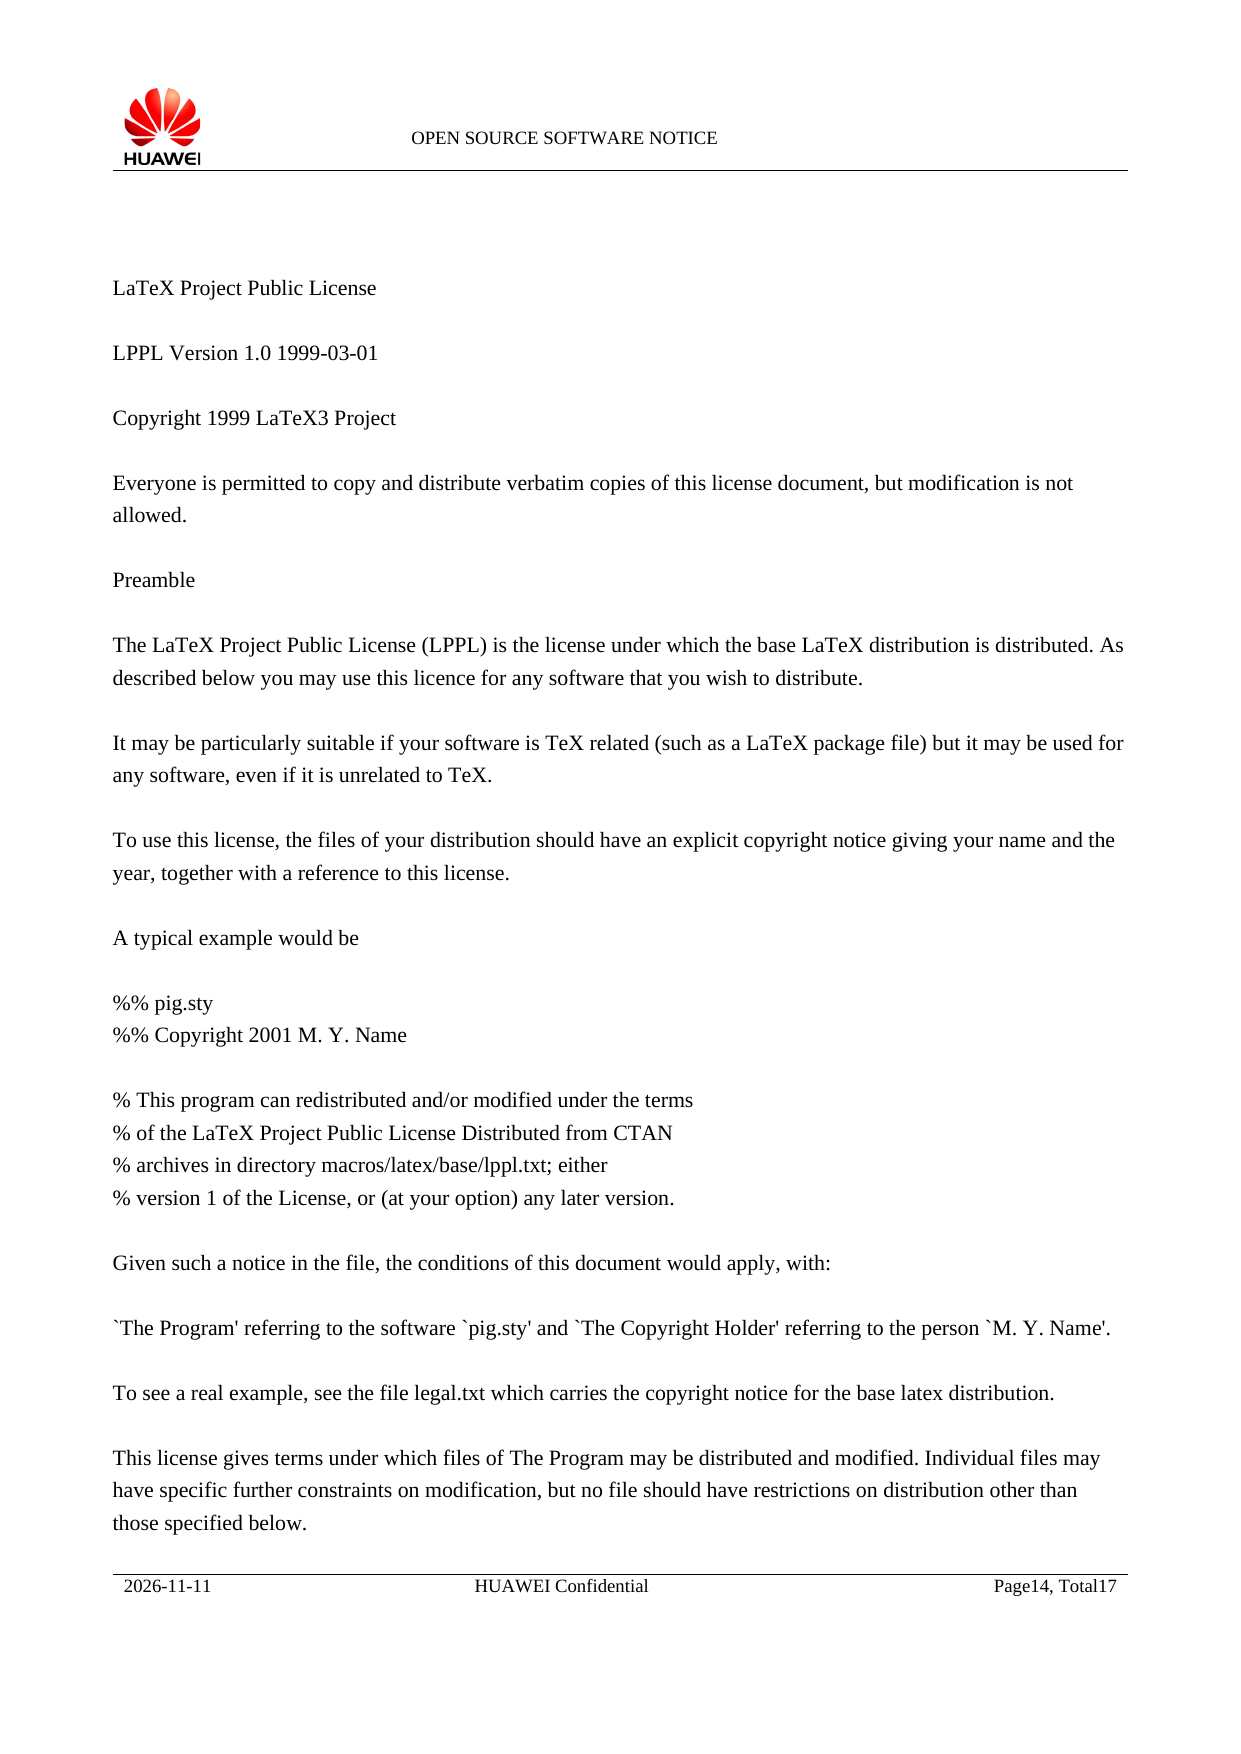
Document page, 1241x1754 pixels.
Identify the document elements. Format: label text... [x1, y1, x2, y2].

text `The Program' referring to the software `pig.sty' and `The Copyright Holder' referring to the person `M. Y. Name'. [112, 1311, 1128, 1344]
text To use this license, the files of your distribution should have an explicit copyright notice giving your name and the year, together with a reference to this license. [112, 824, 1128, 889]
text This license gives terms under which files of The Program may be distributed and modified. Individual files may have specific further constraints on modification, but no file should have restrictions on distribution other than those specified below. [112, 1441, 1128, 1539]
text %% Copyright 2001 M. Y. Name [112, 1019, 1128, 1051]
text It may be particularly suitable if your software is TeX related (such as a LaTeX package file) but it may be used for any software, even if it is unrelated to TeX. [112, 726, 1128, 791]
text LPPL Version 1.0 1999-03-01 [112, 336, 1128, 369]
text Given such a notice in the file, the conditions of this document would apply, with: [112, 1246, 1128, 1279]
text % version 1 of the License, or (at your option) any later version. [112, 1181, 1128, 1214]
text To see a real example, see the file legal.txt which carries the copyright notice for the base latex distribution. [112, 1376, 1128, 1409]
text % of the LaTeX Project Public License Distributed from CTAN [112, 1116, 1128, 1149]
text % This program can redistributed and/or modified under the terms [112, 1084, 1128, 1116]
text LaTeX Project Public License [112, 271, 1128, 304]
text Everyone is permitted to copy and distribute verbatim copies of this license document, but modification is not allowed. [112, 466, 1128, 531]
text Copyright 1999 LaTeX3 Project [112, 401, 1128, 434]
text % archives in directory macros/latex/base/lppl.txt; either [112, 1149, 1128, 1181]
text %% pig.sty [112, 986, 1128, 1019]
text A typical example would be [112, 921, 1128, 954]
text Preamble [112, 564, 1128, 596]
text The LaTeX Project Public License (LPPL) is the license under which the base LaTeX distribution is distributed. As described below you may use this licence for any software that you wish to distribute. [112, 629, 1128, 694]
picture [124, 88, 201, 165]
